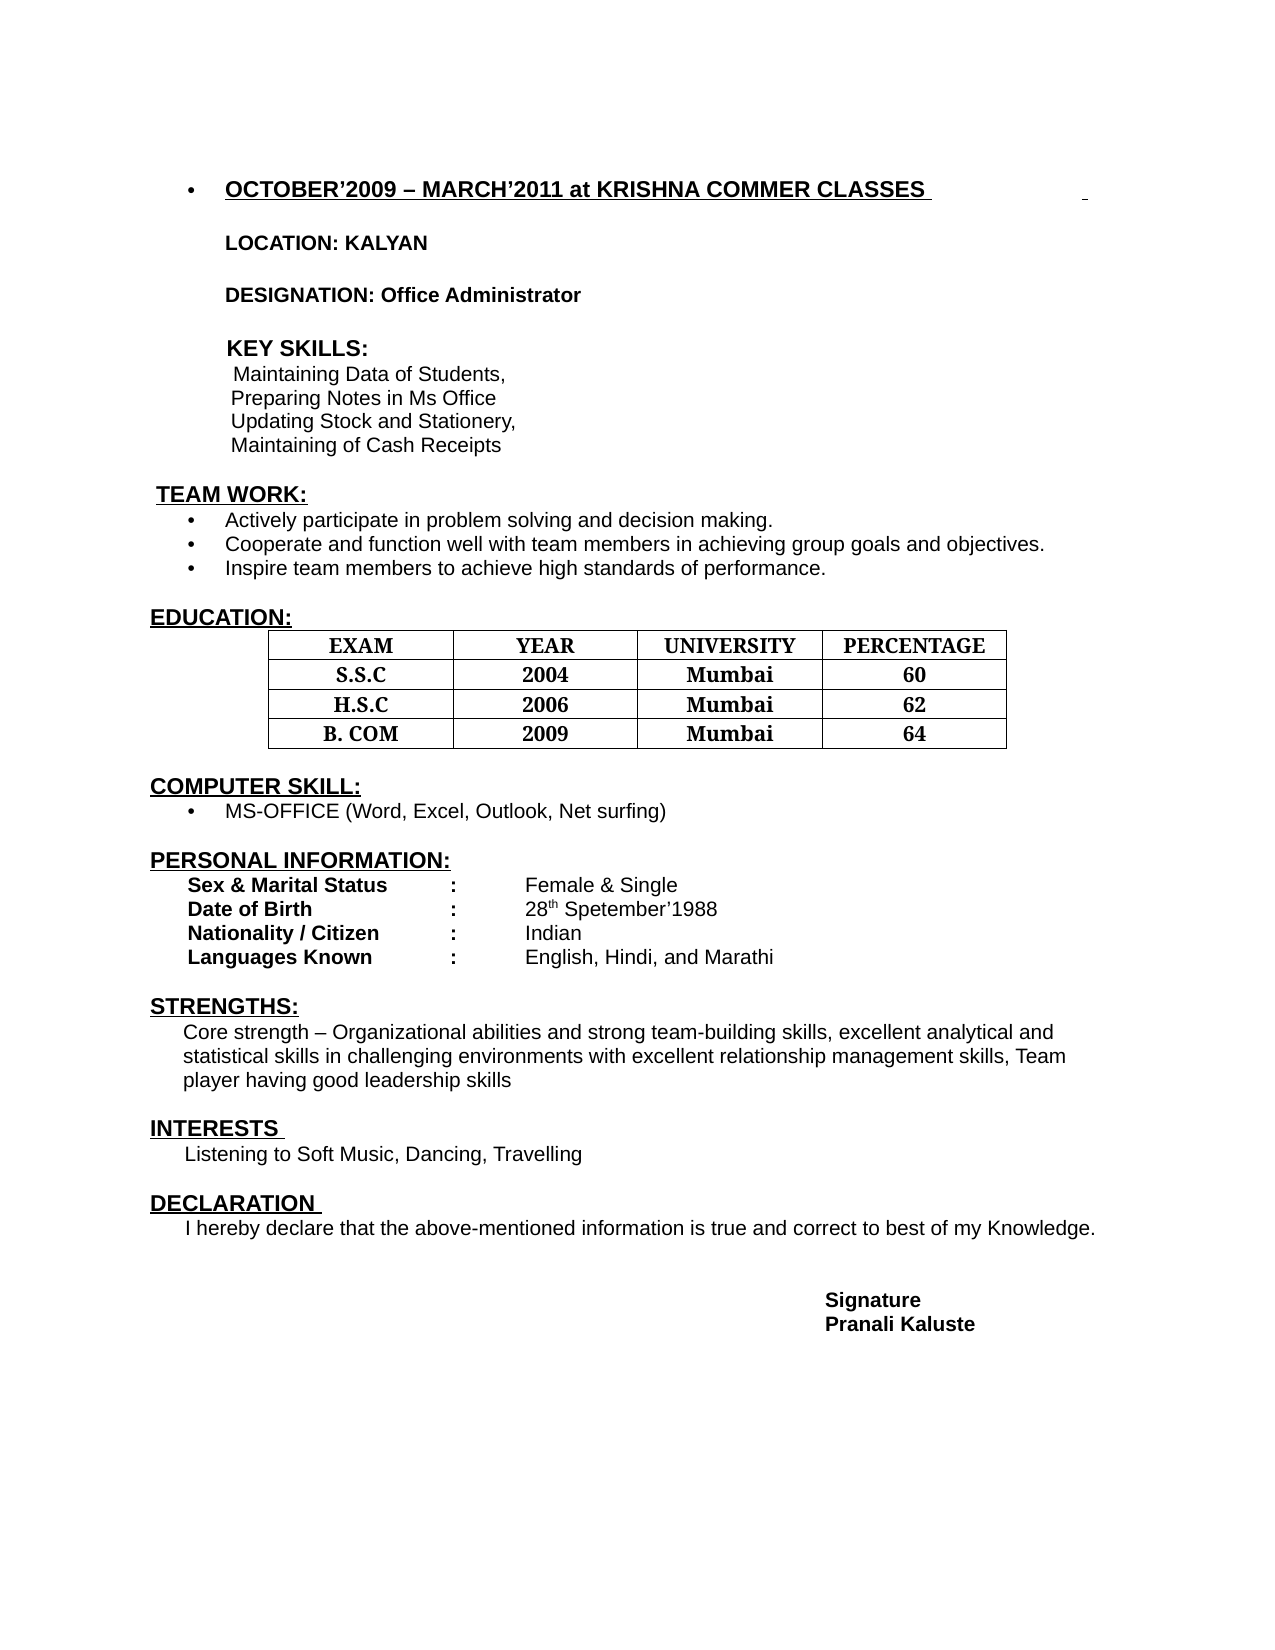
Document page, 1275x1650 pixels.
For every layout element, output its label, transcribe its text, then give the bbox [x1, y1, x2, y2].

table_cell 2004 [454, 660, 637, 689]
list Actively participate in problem solving and decision making. [187, 508, 1125, 532]
text DESIGNATION: Office Administrator [150, 283, 1125, 307]
text Sex & Marital Status : Female & Single [187, 873, 1125, 897]
table_header PERCENTAGE [823, 631, 1006, 659]
text TEAM WORK: [150, 481, 1125, 508]
table_cell B. COM [269, 719, 453, 748]
table_cell 60 [823, 660, 1006, 689]
list Cooperate and function well with team members in achieving group goals and objectives. [187, 532, 1125, 556]
table_header YEAR [454, 631, 637, 659]
table_cell H.S.C [269, 690, 453, 718]
text Maintaining of Cash Receipts [150, 433, 1125, 457]
table_cell 62 [823, 690, 1006, 718]
text KEY SKILLS: [150, 335, 1125, 361]
table_cell Mumbai [638, 660, 822, 689]
text I hereby declare that the above-mentioned information is true and correct to best of my Knowledge. [150, 1216, 1125, 1240]
table_cell S.S.C [269, 660, 453, 689]
text Languages Known : English, Hindi, and Marathi [187, 945, 1125, 969]
text Pranali Kaluste [825, 1312, 1125, 1336]
text INTERESTS [150, 1115, 1125, 1142]
text Maintaining Data of Students, [150, 361, 1125, 385]
text PERSONAL INFORMATION: [150, 847, 1125, 873]
text Date of Birth : 28th Spetember’1988 [187, 897, 1125, 921]
text LOCATION: KALYAN [150, 231, 1125, 255]
text DECLARATION [150, 1189, 1125, 1216]
table_header EXAM [269, 631, 453, 659]
text Preparing Notes in Ms Office [150, 385, 1125, 409]
text Updating Stock and Stationery, [150, 409, 1125, 433]
text STRENGTHS: [150, 993, 1125, 1019]
text Listening to Soft Music, Dancing, Travelling [150, 1142, 1125, 1166]
table_cell Mumbai [638, 719, 822, 748]
text Nationality / Citizen : Indian [187, 921, 1125, 945]
table_cell Mumbai [638, 690, 822, 718]
text Signature [825, 1288, 1125, 1312]
list Inspire team members to achieve high standards of performance. [187, 556, 1125, 579]
text COMPUTER SKILL: [150, 773, 1125, 799]
table_cell 2009 [454, 719, 637, 748]
table_cell 64 [823, 719, 1006, 748]
text Core strength – Organizational abilities and strong team-building skills, excellent analytical and statistical skills in challenging environments with excellent relationship management skills, Team player having good leadership skills [183, 1019, 1125, 1091]
text EDUCATION: [150, 603, 1125, 630]
list OCTOBER’2009 – MARCH’2011 at KRISHNA COMMER CLASSES [187, 176, 1125, 203]
table_cell 2006 [454, 690, 637, 718]
list MS-OFFICE (Word, Excel, Outlook, Net surfing) [187, 799, 1125, 823]
table_header UNIVERSITY [638, 631, 822, 659]
